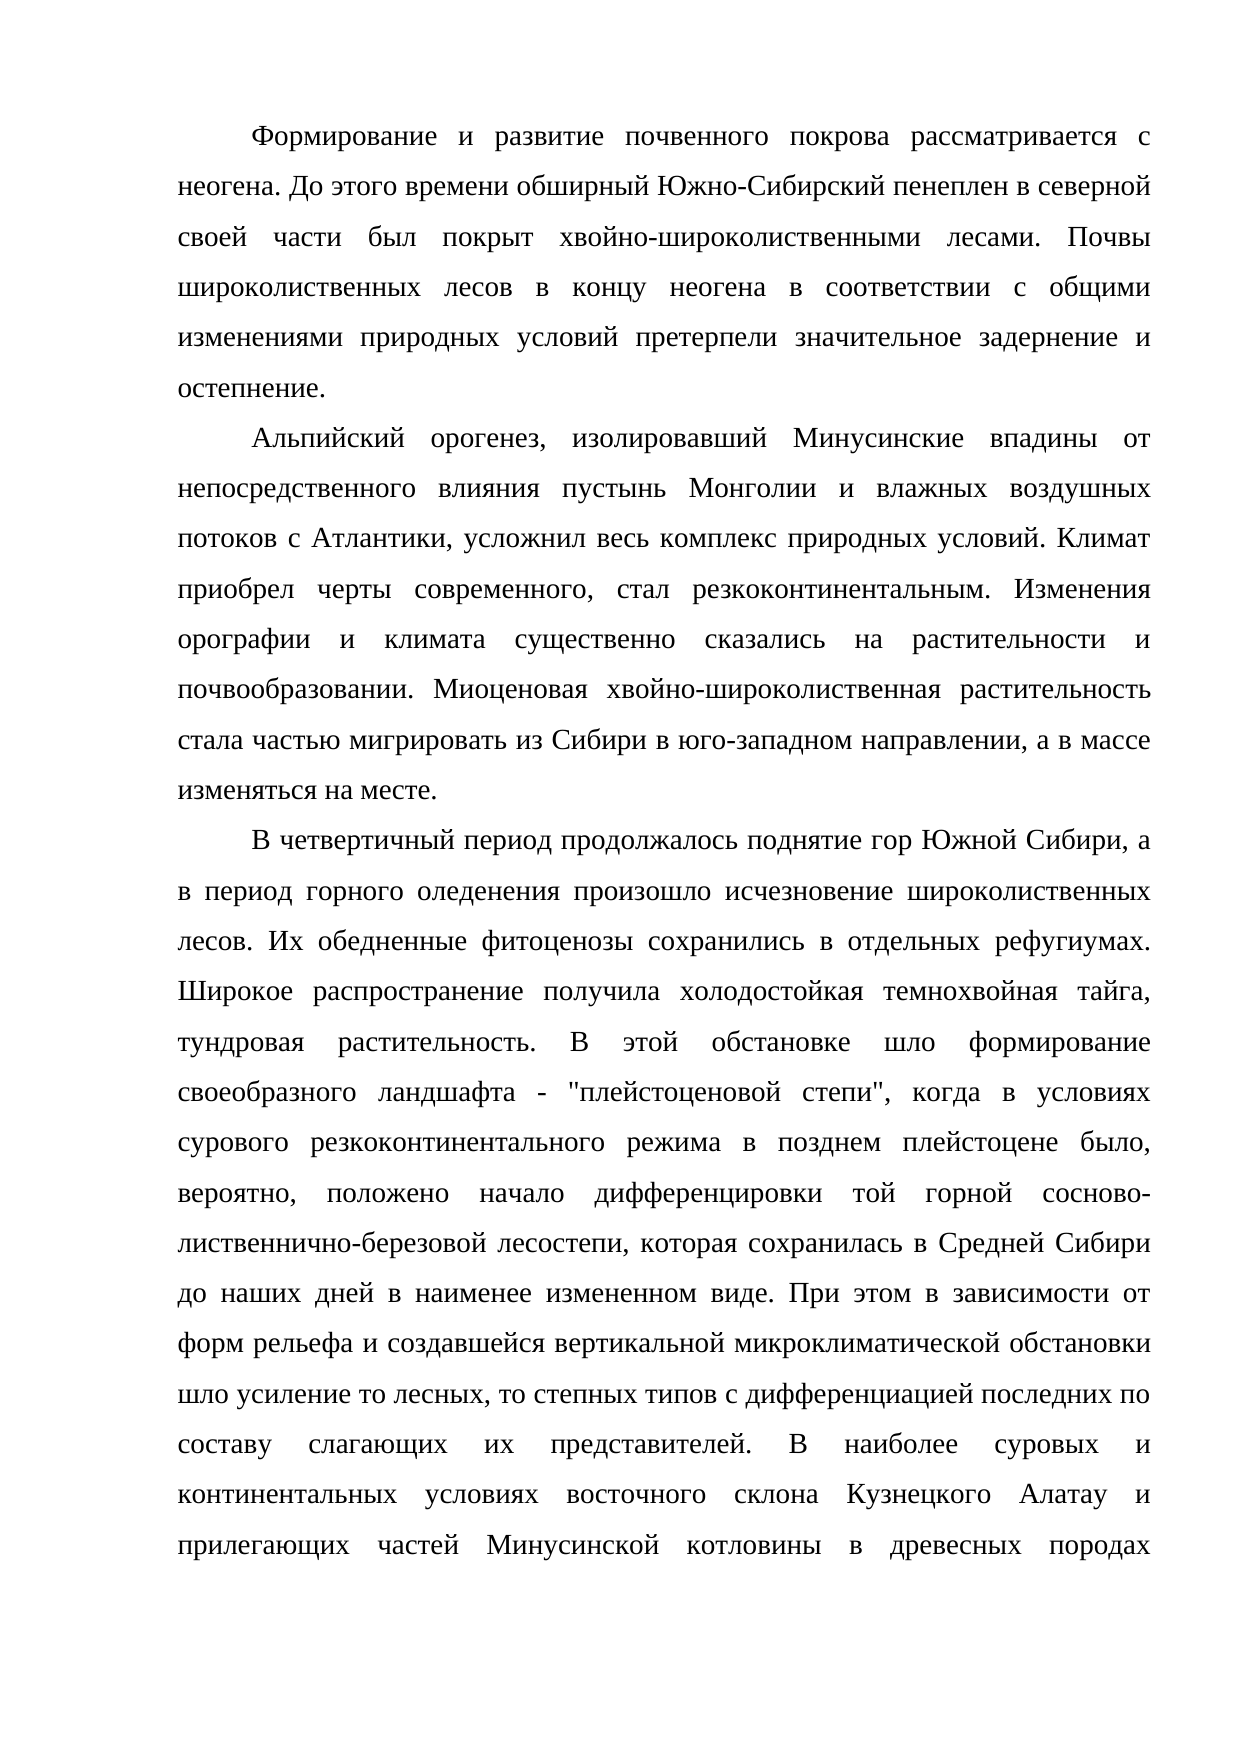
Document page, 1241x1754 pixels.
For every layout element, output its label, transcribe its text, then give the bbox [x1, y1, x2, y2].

text Формирование и развитие почвенного покрова рассматривается с неогена. До этого времени обширный Южно-Сибирский пенеплен в северной своей части был покрыт хвойно-широколиственными лесами. Почвы широколиственных лесов в концу неогена в соответствии с общими изменениями природных условий претерпели значительное задернение и остепнение. [177, 118, 1152, 403]
text Альпийский орогенез, изолировавший Минусинские впадины от непосредственного влияния пустынь Монголии и влажных воздушных потоков с Атлантики, усложнил весь комплекс природных условий. Климат приобрел черты современного, стал резкоконтинентальным. Изменения орографии и климата существенно сказались на растительности и почвообразовании. Миоценовая хвойно-широколиственная растительность стала частью мигрировать из Сибири в юго-западном направлении, а в массе изменяться на месте. [177, 420, 1152, 806]
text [177, 822, 1152, 1560]
